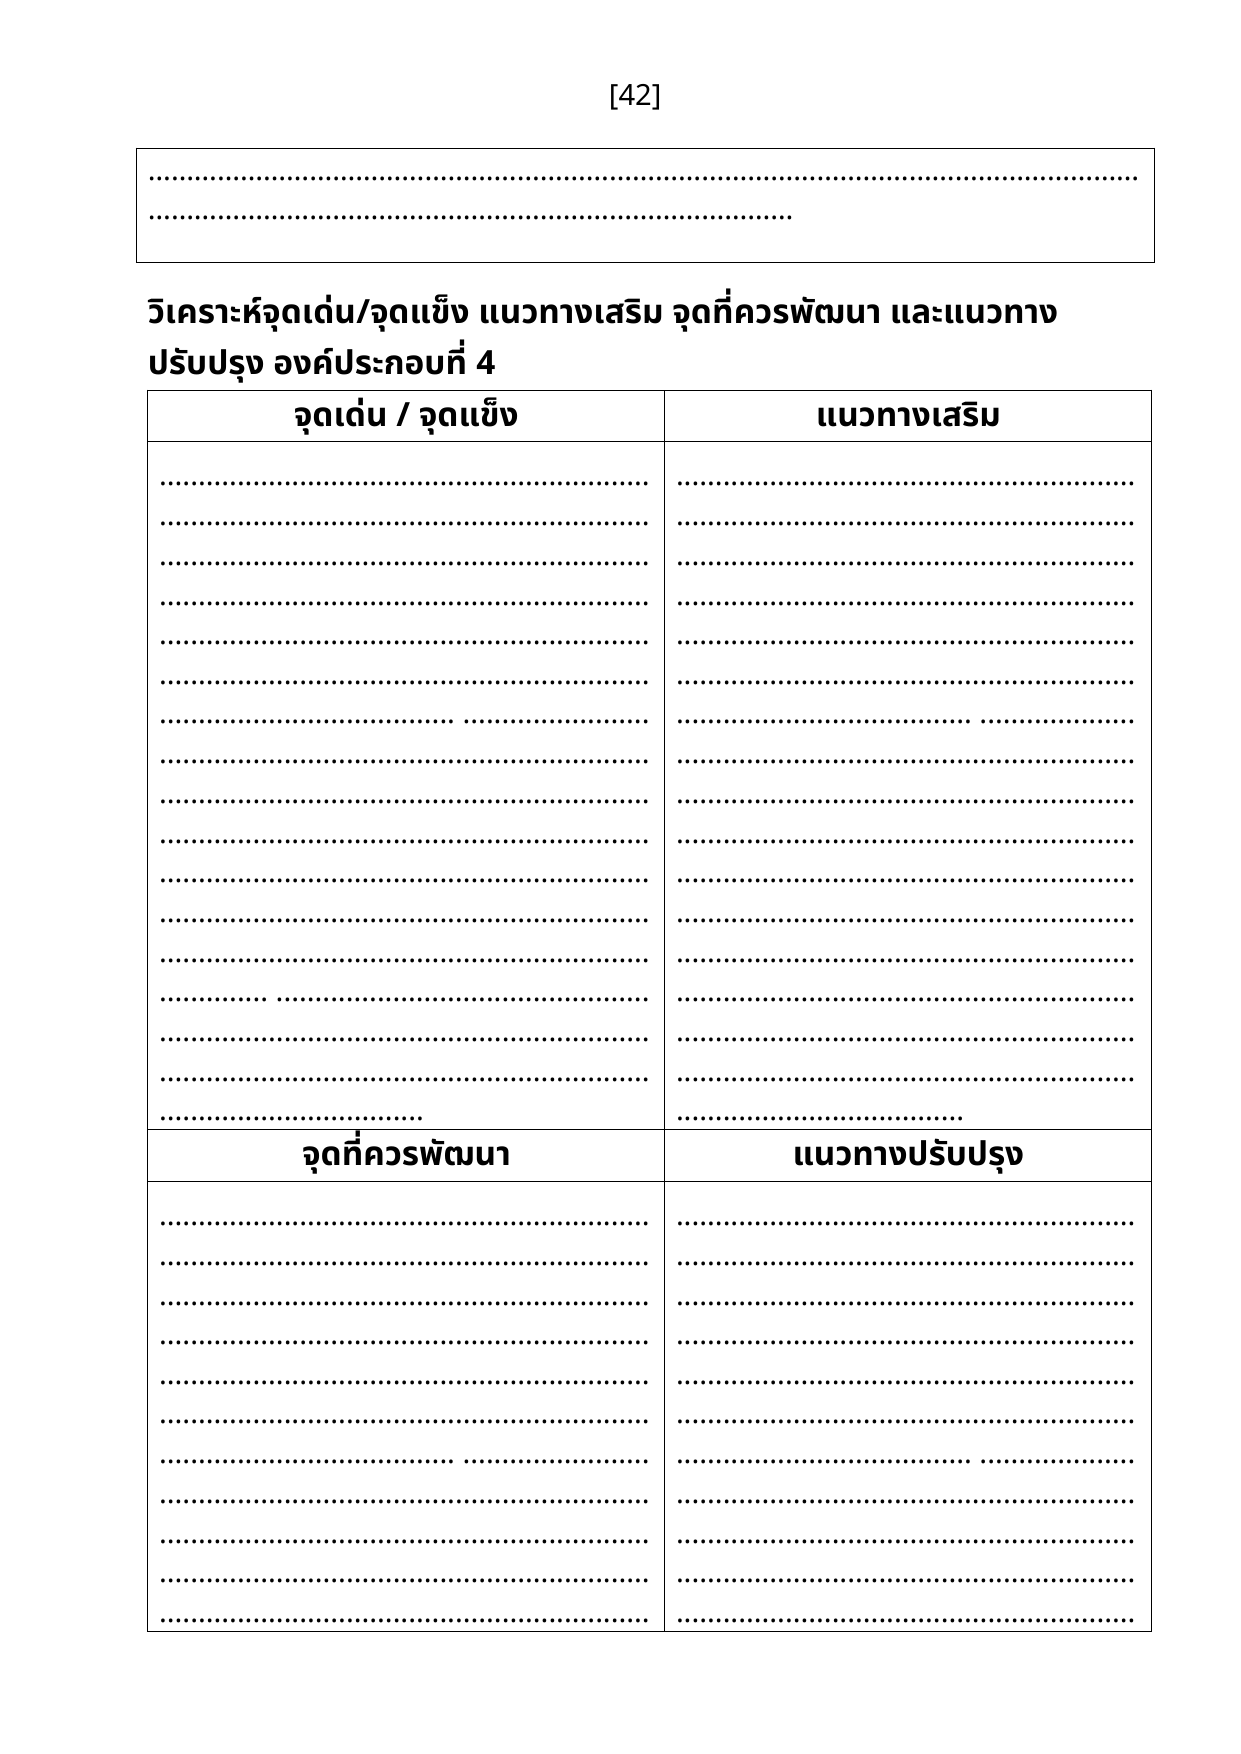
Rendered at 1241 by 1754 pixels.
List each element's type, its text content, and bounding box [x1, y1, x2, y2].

table_header จุดเด่น / จุดแข็ง [148, 391, 664, 441]
table_cell ................................................................................................................................................................................................................................................................................................................................................................................................................................ ................................................................................................................................................................................................................................................................................................................................................................................................................................ ................................................................................................................................................................................................................ [148, 442, 664, 1129]
table_cell ........................................................................................................................................................................................................................................................................................................................................................................................................ ............................................................................................................................................................................................................................................................................................................................................................................................................................................................................................................................................................................................................ [665, 442, 1151, 1129]
text วิเคราะห์จุดเด่น/จุดแข็ง แนวทางเสริม จุดที่ควรพัฒนา และแนวทางปรับปรุง องค์ประกอบที่ 4 [148, 288, 1122, 389]
table_cell จุดที่ควรพัฒนา [148, 1130, 664, 1181]
table_header แนวทางเสริม [665, 391, 1151, 441]
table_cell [665, 1182, 1151, 1631]
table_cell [137, 149, 1154, 262]
table_cell แนวทางปรับปรุง [665, 1130, 1151, 1181]
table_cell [148, 1182, 664, 1631]
